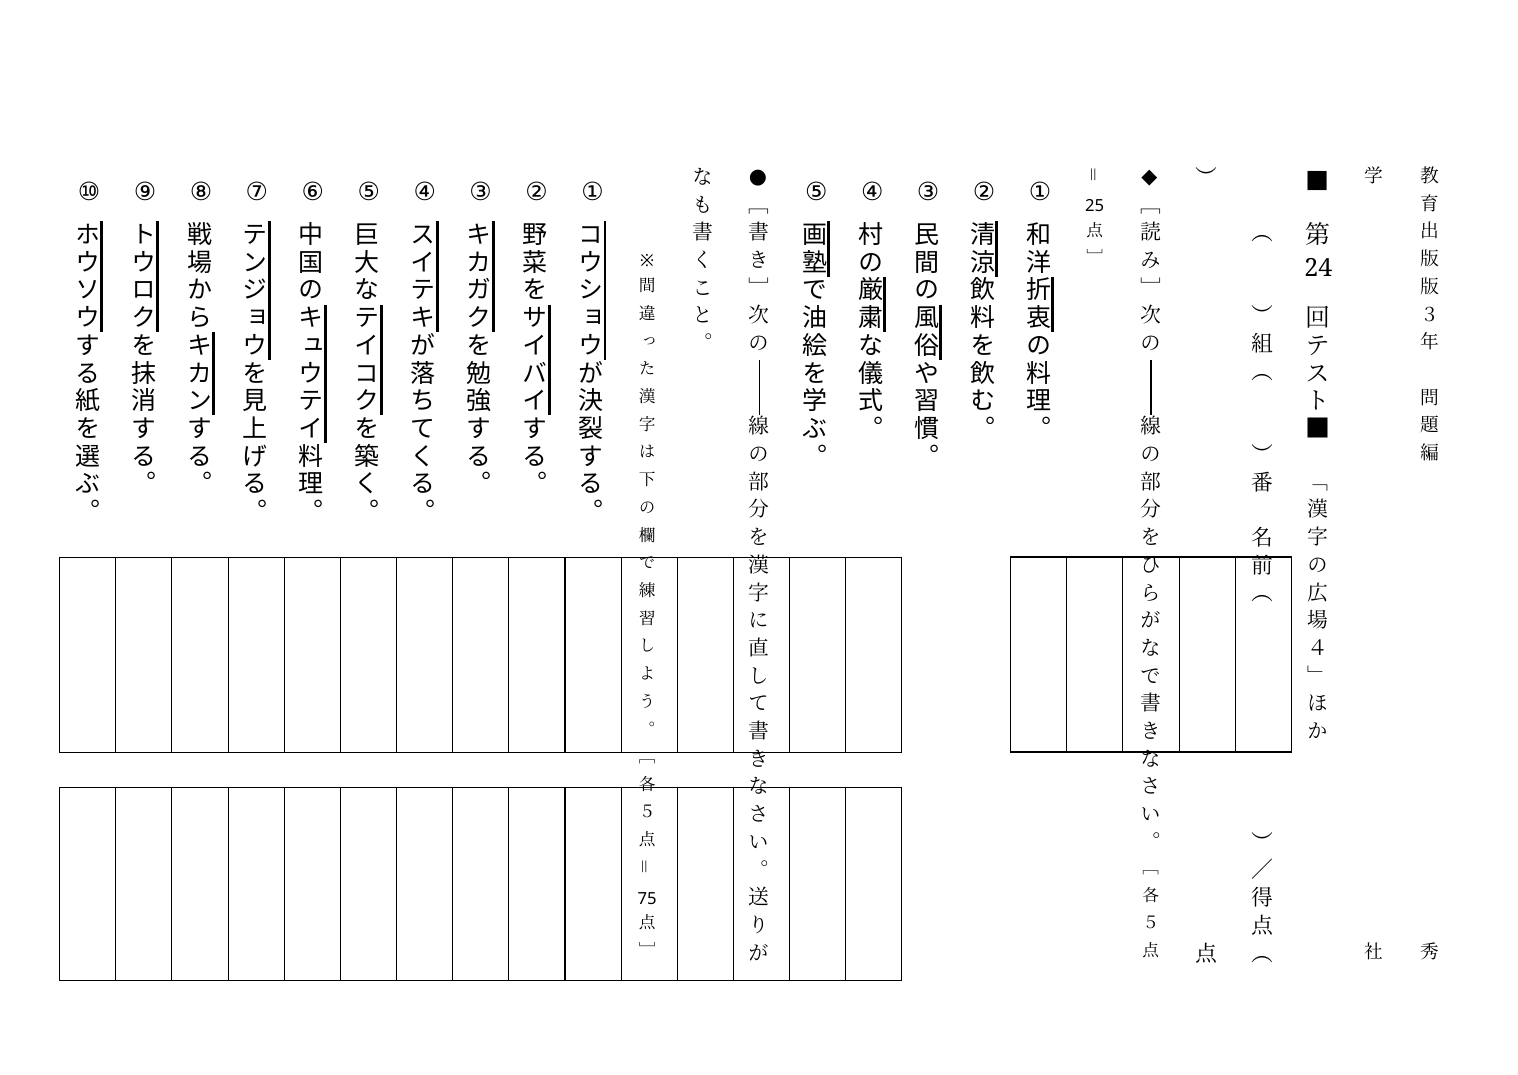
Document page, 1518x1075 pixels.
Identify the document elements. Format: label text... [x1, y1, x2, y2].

text ① コウショウが決裂する。 [563, 166, 619, 969]
text （ ）組（ ）番 名前（ ）／得点（ ）点 [1178, 166, 1290, 969]
text ⑤ 画塾で油絵を学ぶ。 [787, 166, 843, 969]
text 教育出版版３年 問題編 秀学社 [1346, 166, 1458, 969]
text ※間違った漢字は下の欄で練習しよう。［各５点＝75点］ [619, 166, 675, 969]
text ① 和洋折衷の料理。 [1011, 166, 1066, 969]
text ⑧ 戦場からキカンする。 [171, 166, 227, 969]
text ④ スイテキが落ちてくる。 [395, 166, 451, 969]
text ③ 民間の風俗や習慣。 [899, 166, 954, 969]
text ⑦ テンジョウを見上げる。 [227, 166, 283, 969]
text ⑤ 巨大なテイコクを築く。 [339, 166, 395, 969]
text ■第24回テスト■ 「漢字の広場４」ほか [1290, 166, 1346, 969]
text ●［書き］次の 線の部分を漢字に直して書きなさい。送りがなも書くこと。 [675, 166, 787, 969]
text ⑨ トウロクを抹消する。 [116, 166, 171, 969]
text ③ キカガクを勉強する。 [451, 166, 507, 969]
text ② 野菜をサイバイする。 [507, 166, 563, 969]
text ⑩ ホウソウする紙を選ぶ。 [59, 166, 116, 969]
text ② 清涼飲料を飲む。 [954, 166, 1011, 969]
text ◆［読み］次の 線の部分をひらがなで書きなさい。［各５点＝25点］ [1066, 166, 1178, 969]
text ④ 村の厳粛な儀式。 [843, 166, 899, 969]
text ⑥ 中国のキュウテイ料理。 [283, 166, 339, 969]
